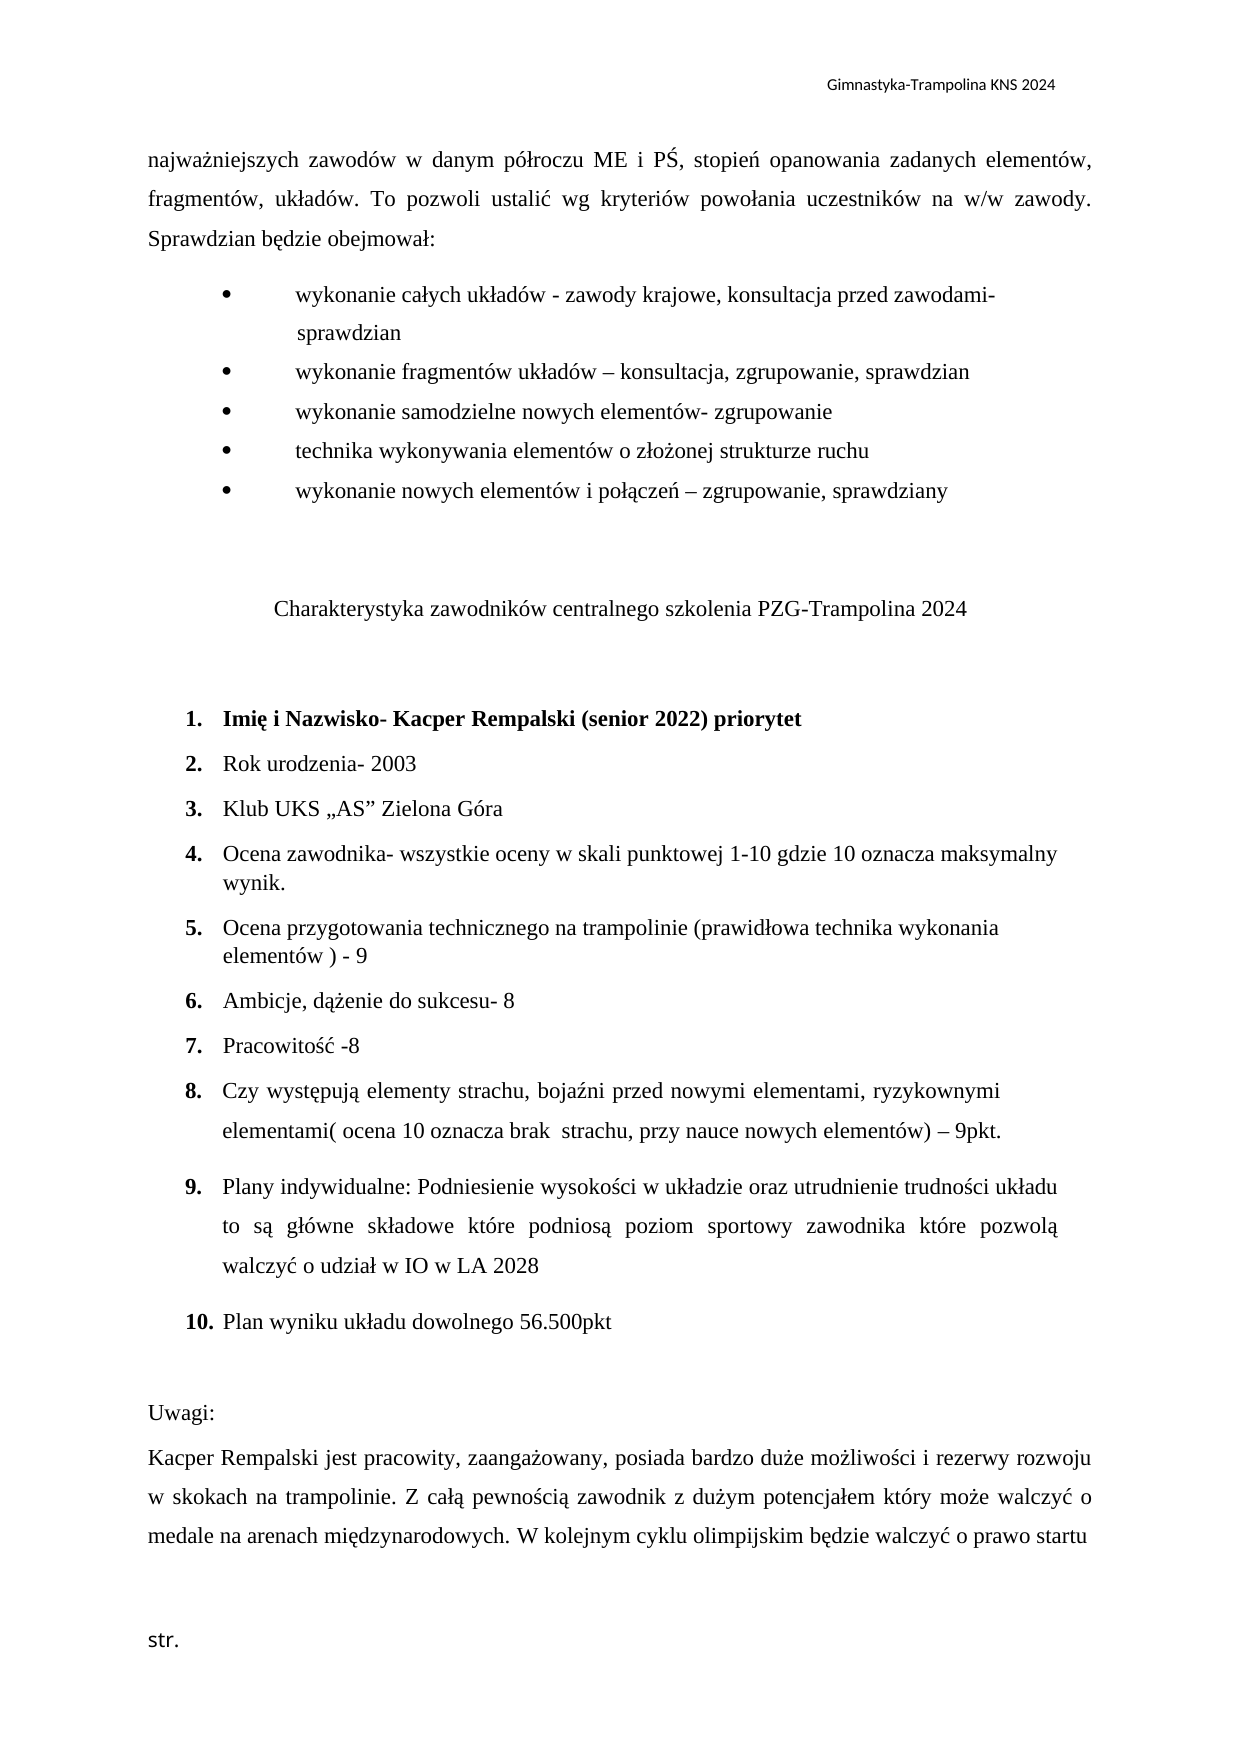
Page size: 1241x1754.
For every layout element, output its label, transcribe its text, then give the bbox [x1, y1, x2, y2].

list Czy występują elementy strachu, bojaźni przed nowymi elementami, ryzykownymi elementami( ocena 10 oznacza brak strachu, przy nauce nowych elementów) – 9pkt. [185, 1078, 1002, 1143]
text Kacper Rempalski jest pracowity, zaangażowany, posiada bardzo duże możliwości i rezerwy rozwoju w skokach na trampolinie. Z całą pewnością zawodnik z dużym potencjałem który może walczyć o medale na arenach międzynarodowych. W kolejnym cyklu olimpijskim będzie walczyć o prawo startu [148, 1444, 1093, 1549]
subtitle Imię i Nazwisko- Kacper Rempalski (senior 2022) priorytet [185, 705, 1165, 731]
list Ocena przygotowania technicznego na trampolinie (prawidłowa technika wykonania elementów ) - 9 [185, 914, 1000, 969]
list wykonanie całych układów - zawody krajowe, konsultacja przed zawodami- sprawdzian [223, 281, 1002, 346]
list wykonanie samodzielne nowych elementów- zgrupowanie [223, 398, 1165, 424]
list wykonanie fragmentów układów – konsultacja, zgrupowanie, sprawdzian [223, 358, 1165, 385]
list Pracowitość -8 [185, 1032, 1165, 1059]
text najważniejszych zawodów w danym półroczu ME i PŚ, stopień opanowania zadanych elementów, fragmentów, układów. To pozwoli ustalić wg kryteriów powołania uczestników na w/w zawody. Sprawdzian będzie obejmował: [148, 146, 1093, 251]
list wykonanie nowych elementów i połączeń – zgrupowanie, sprawdziany [223, 477, 1165, 503]
list Plany indywidualne: Podniesienie wysokości w układzie oraz utrudnienie trudności układu to są główne składowe które podniosą poziom sportowy zawodnika które pozwolą walczyć o udział w IO w LA 2028 [185, 1173, 1059, 1278]
text Charakterystyka zawodników centralnego szkolenia PZG-Trampolina 2024 [274, 595, 1165, 622]
list Ocena zawodnika- wszystkie oceny w skali punktowej 1-10 gdzie 10 oznacza maksymalny wynik. [185, 840, 1059, 895]
list Ambicje, dążenie do sukcesu- 8 [185, 987, 1165, 1014]
text Uwagi: [148, 1399, 1165, 1425]
list technika wykonywania elementów o złożonej strukturze ruchu [223, 437, 1165, 464]
list Plan wyniku układu dowolnego 56.500pkt [185, 1308, 1165, 1334]
list Klub UKS „AS” Zielona Góra [185, 795, 1165, 822]
list Rok urodzenia- 2003 [185, 750, 1165, 777]
